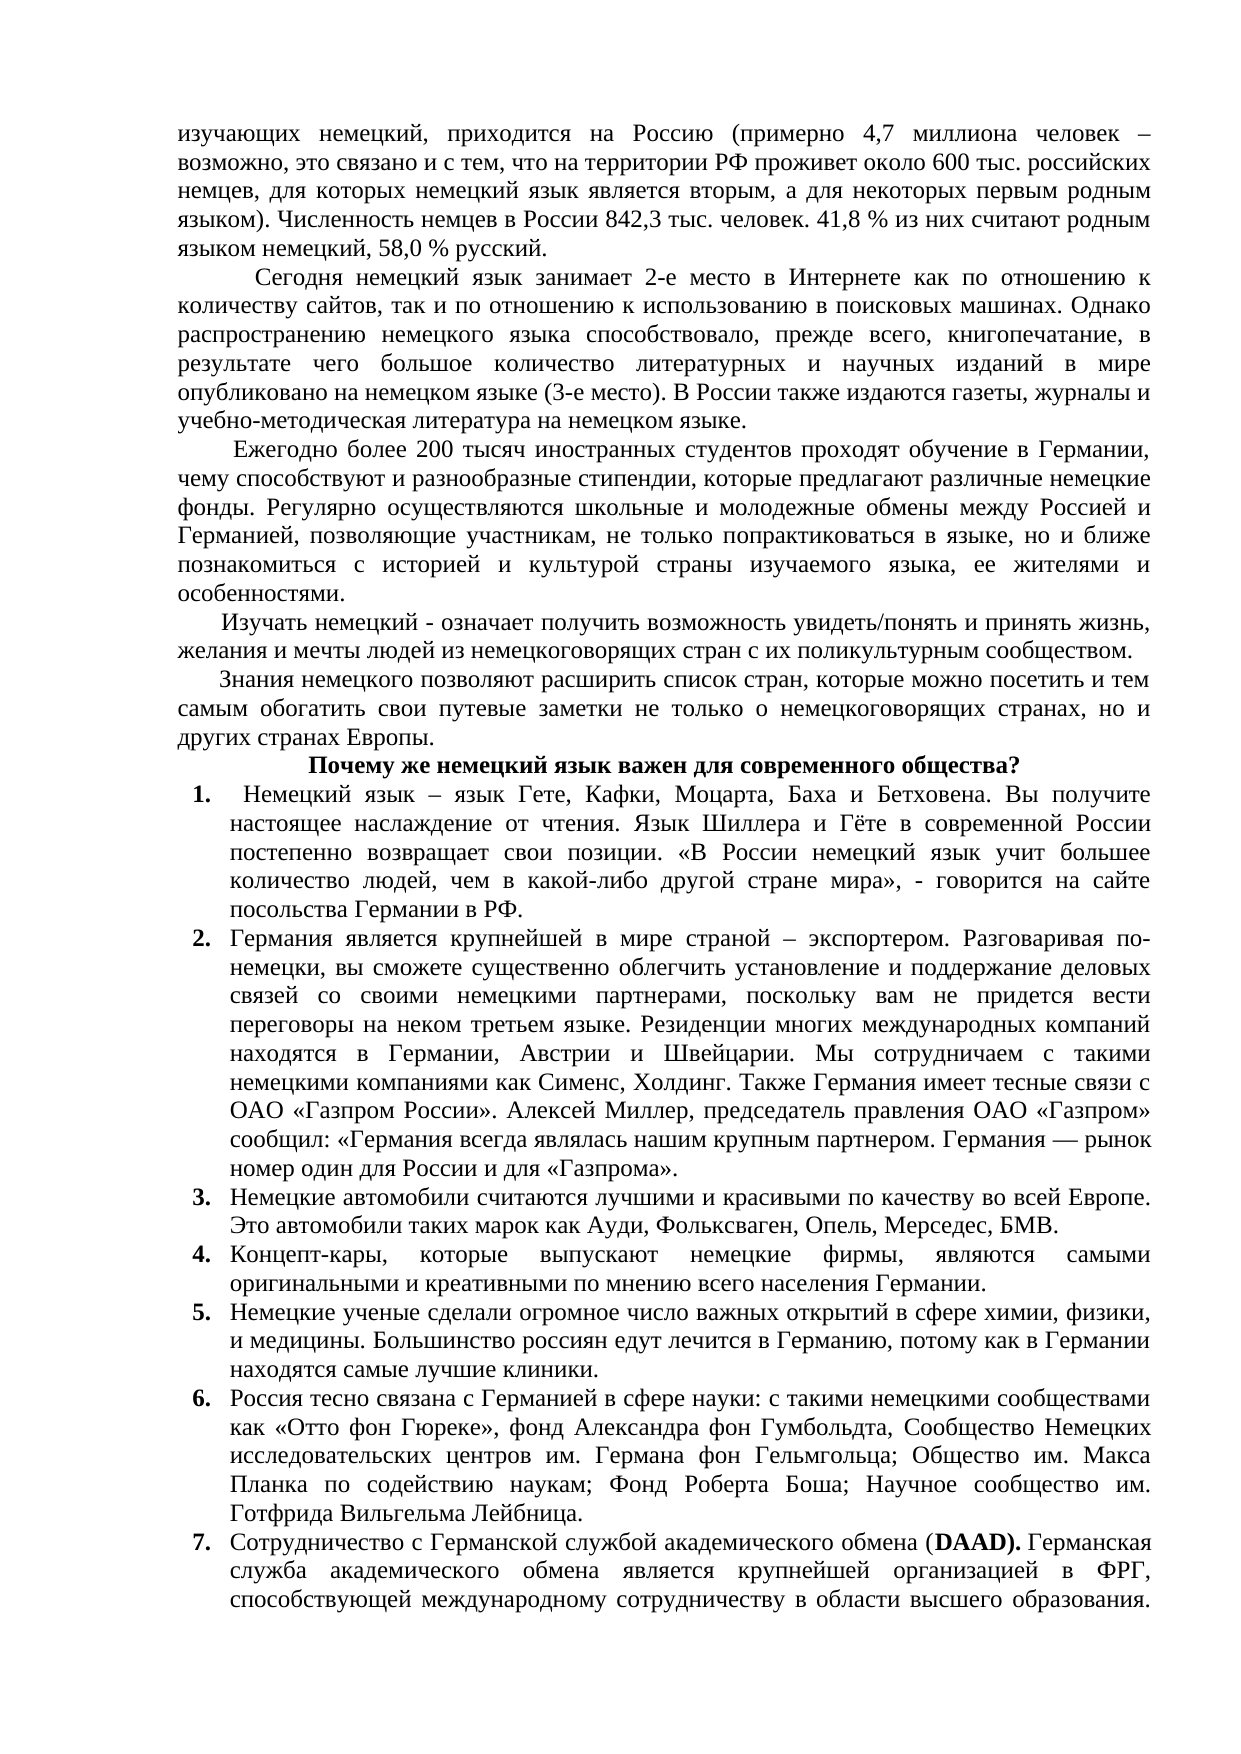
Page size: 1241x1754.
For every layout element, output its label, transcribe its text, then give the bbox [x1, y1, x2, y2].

text Изучать немецкий - означает получить возможность увидеть/понять и принять жизнь, желания и мечты людей из немецкоговорящих стран с их поликультурным сообществом. [177, 607, 1152, 664]
list Германия является крупнейшей в мире страной – экспортером. Разговаривая по-немецки, вы сможете существенно облегчить установление и поддержание деловых связей со своими немецкими партнерами, поскольку вам не придется вести переговоры на неком третьем языке. Резиденции многих международных компаний находятся в Германии, Австрии и Швейцарии. Мы сотрудничаем с такими немецкими компаниями как Сименс, Холдинг. Также Германия имеет тесные связи с ОАО «Газпром России». Алексей Миллер, председатель правления ОАО «Газпром» сообщил: «Германия всегда являлась нашим крупным партнером. Германия — рынок номер один для России и для «Газпрома». [192, 923, 1152, 1182]
text Сегодня немецкий язык занимает 2-е место в Интернете как по отношению к количеству сайтов, так и по отношению к использованию в поисковых машинах. Однако распространению немецкого языка способствовало, прежде всего, книгопечатание, в результате чего большое количество литературных и научных изданий в мире опубликовано на немецком языке (3-е место). В России также издаются газеты, журналы и учебно-методическая литература на немецком языке. [177, 262, 1152, 434]
list Немецкие ученые сделали огромное число важных открытий в сфере химии, физики, и медицины. Большинство россиян едут лечится в Германию, потому как в Германии находятся самые лучшие клиники. [192, 1297, 1152, 1383]
list Россия тесно связана с Германией в сфере науки: с такими немецкими сообществами как «Отто фон Гюреке», фонд Александра фон Гумбольдта, Сообщество Немецких исследовательских центров им. Германа фон Гельмгольца; Общество им. Макса Планка по содействию наукам; Фонд Роберта Боша; Научное сообщество им. Готфрида Вильгельма Лейбница. [192, 1383, 1152, 1527]
text Ежегодно более 200 тысяч иностранных студентов проходят обучение в Германии, чему способствуют и разнообразные стипендии, которые предлагают различные немецкие фонды. Регулярно осуществляются школьные и молодежные обмены между Россией и Германией, позволяющие участникам, не только попрактиковаться в языке, но и ближе познакомиться с историей и культурой страны изучаемого языка, ее жителями и особенностями. [177, 434, 1152, 607]
text Знания немецкого позволяют расширить список стран, которые можно посетить и тем самым обогатить свои путевые заметки не только о немецкоговорящих странах, но и других странах Европы. [177, 664, 1152, 751]
list Немецкий язык – язык Гете, Кафки, Моцарта, Баха и Бетховена. Вы получите настоящее наслаждение от чтения. Язык Шиллера и Гёте в современной России постепенно возвращает свои позиции. «В России немецкий язык учит большее количество людей, чем в какой-либо другой стране мира», - говорится на сайте посольства Германии в РФ. [192, 779, 1152, 923]
text Почему же немецкий язык важен для современного общества? [177, 751, 1152, 779]
list Концепт-кары, которые выпускают немецкие фирмы, являются самыми оригинальными и креативными по мнению всего населения Германии. [192, 1239, 1152, 1297]
list Немецкие автомобили считаются лучшими и красивыми по качеству во всей Европе. Это автомобили таких марок как Ауди, Фольксваген, Опель, Мерседес, БМВ. [192, 1182, 1152, 1239]
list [192, 1527, 1152, 1613]
